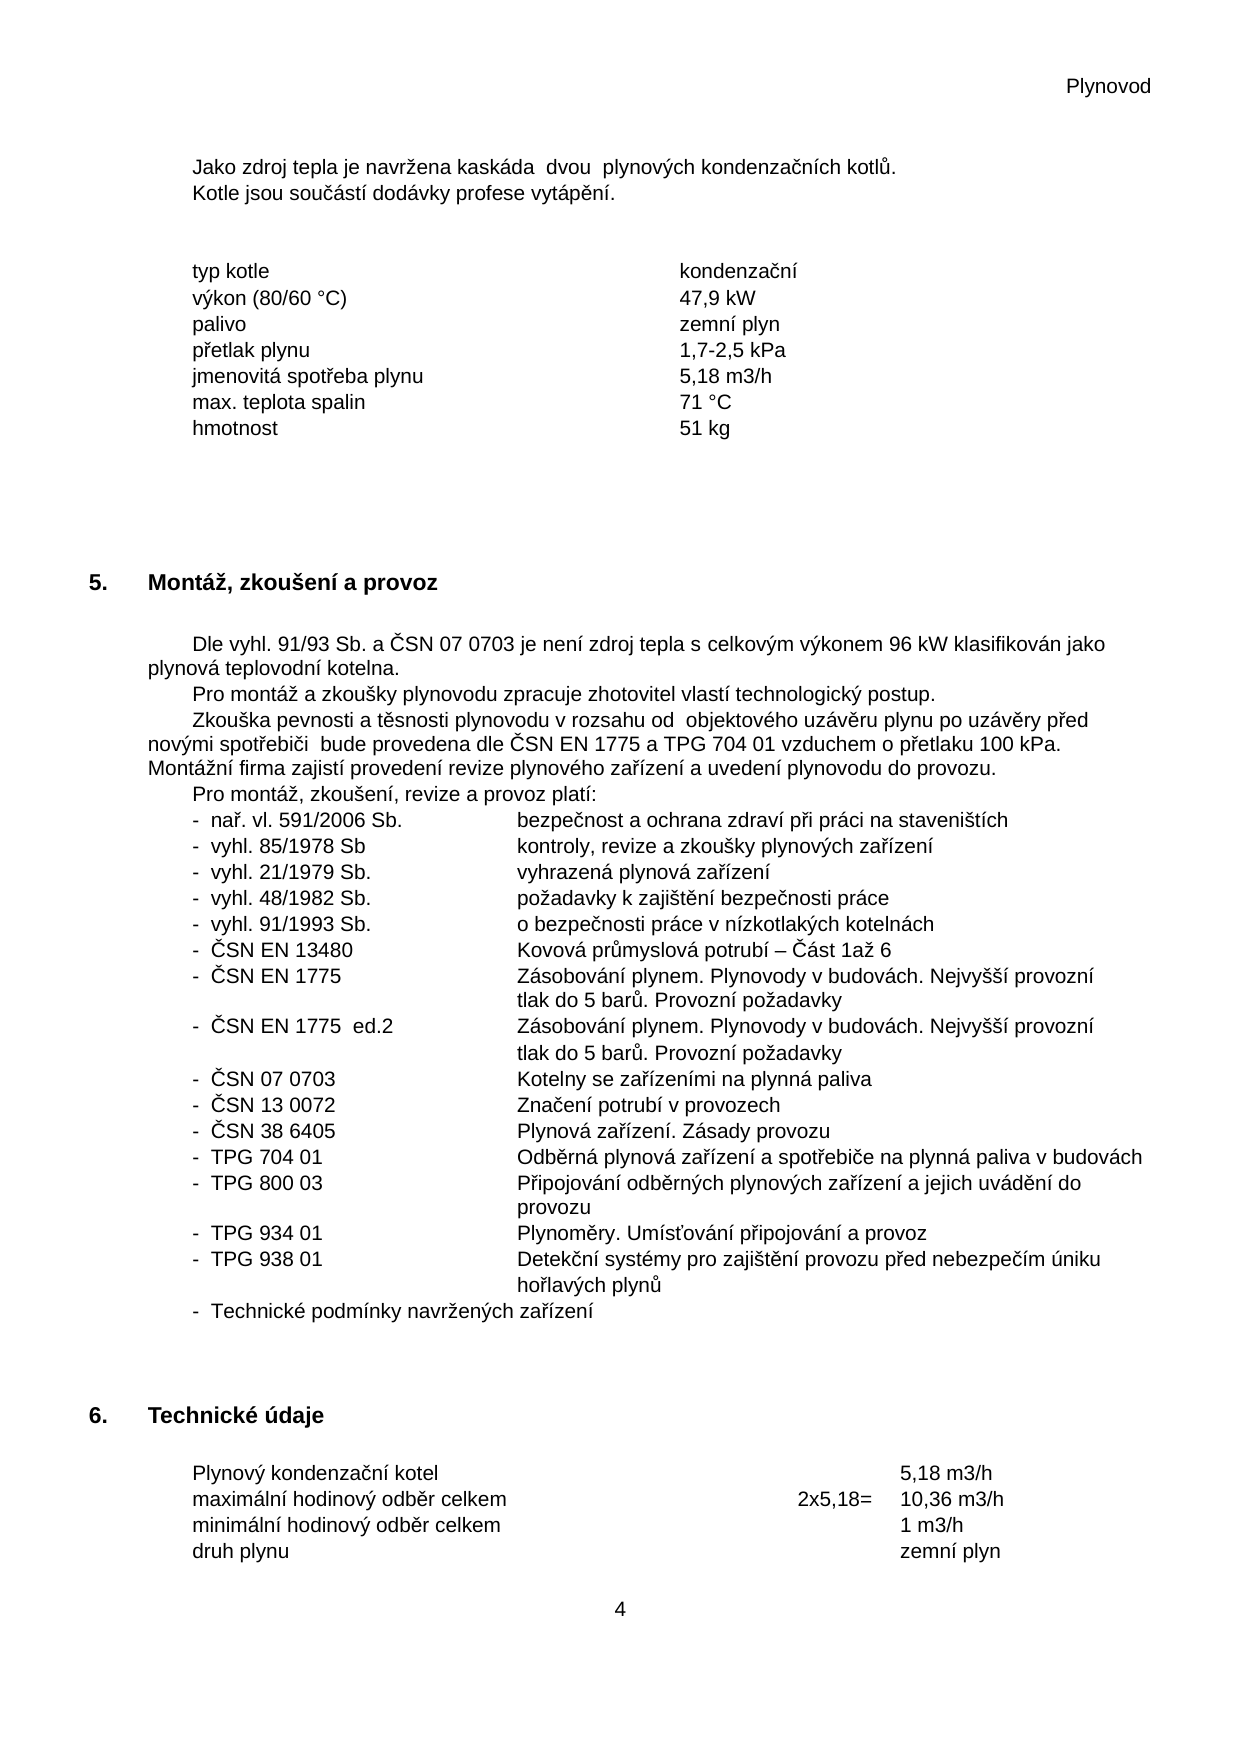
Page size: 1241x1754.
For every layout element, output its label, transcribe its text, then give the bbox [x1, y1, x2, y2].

text - vyhl. 48/1982 Sb. požadavky k zajištění bezpečnosti práce [148, 886, 1152, 910]
text max. teplota spalin 71 °C [148, 389, 1152, 413]
text minimální hodinový odběr celkem 1 m3/h [148, 1513, 1152, 1537]
text Jako zdroj tepla je navržena kaskáda dvou plynových kondenzačních kotlů. [148, 155, 1152, 179]
text - TPG 934 01 Plynoměry. Umísťování připojování a provoz [148, 1221, 1152, 1244]
text výkon (80/60 °C) 47,9 kW [148, 285, 1152, 309]
text Plynový kondenzační kotel 5,18 m3/h [89, 1461, 1152, 1484]
text typ kotle kondenzační [148, 259, 1152, 283]
text Kotle jsou součástí dodávky profese vytápění. [148, 181, 1152, 205]
subtitle Technické údaje [89, 1402, 1152, 1428]
subtitle Montáž, zkoušení a provoz [89, 569, 1152, 595]
text Dle vyhl. 91/93 Sb. a ČSN 07 0703 je není zdroj tepla s celkovým výkonem 96 kW klasifikován jako plynová teplovodní kotelna. [148, 632, 1152, 680]
text - vyhl. 85/1978 Sb kontroly, revize a zkoušky plynových zařízení [148, 834, 1152, 858]
text Pro montáž, zkoušení, revize a provoz platí: [148, 782, 1152, 806]
text Zkouška pevnosti a těsnosti plynovodu v rozsahu od objektového uzávěru plynu po uzávěry před novými spotřebiči bude provedena dle ČSN EN 1775 a TPG 704 01 vzduchem o přetlaku 100 kPa. Montážní firma zajistí provedení revize plynového zařízení a uvedení plynovodu do provozu. [148, 708, 1152, 780]
text - ČSN 13 0072 Značení potrubí v provozech [148, 1092, 1152, 1116]
text - ČSN EN 1775 Zásobování plynem. Plynovody v budovách. Nejvyšší provozní tlak do 5 barů. Provozní požadavky [148, 964, 1152, 1012]
text - ČSN 38 6405 Plynová zařízení. Zásady provozu [148, 1118, 1152, 1142]
text maximální hodinový odběr celkem 2x5,18= 10,36 m3/h [148, 1487, 1152, 1511]
text - nař. vl. 591/2006 Sb. bezpečnost a ochrana zdraví při práci na staveništích [148, 808, 1152, 832]
text Pro montáž a zkoušky plynovodu zpracuje zhotovitel vlastí technologický postup. [148, 682, 1152, 706]
text tlak do 5 barů. Provozní požadavky [148, 1040, 1152, 1064]
text druh plynu zemní plyn [148, 1539, 1152, 1563]
text palivo zemní plyn [148, 311, 1152, 335]
text - ČSN 07 0703 Kotelny se zařízeními na plynná paliva [148, 1066, 1152, 1090]
text - TPG 704 01 Odběrná plynová zařízení a spotřebiče na plynná paliva v budovách [148, 1144, 1152, 1168]
text - TPG 800 03 Připojování odběrných plynových zařízení a jejich uvádění do provozu [192, 1171, 1152, 1218]
text - vyhl. 21/1979 Sb. vyhrazená plynová zařízení [148, 860, 1152, 884]
text - Technické podmínky navržených zařízení [148, 1299, 1152, 1323]
text jmenovitá spotřeba plynu 5,18 m3/h [148, 363, 1152, 387]
text - vyhl. 91/1993 Sb. o bezpečnosti práce v nízkotlakých kotelnách [148, 912, 1152, 936]
text - ČSN EN 1775 ed.2 Zásobování plynem. Plynovody v budovách. Nejvyšší provozní [148, 1014, 1152, 1038]
text hořlavých plynů [148, 1273, 1152, 1297]
text - TPG 938 01 Detekční systémy pro zajištění provozu před nebezpečím úniku [148, 1247, 1152, 1271]
text hmotnost 51 kg [148, 416, 1152, 439]
text přetlak plynu 1,7-2,5 kPa [148, 337, 1152, 361]
text - ČSN EN 13480 Kovová průmyslová potrubí – Část 1až 6 [148, 938, 1152, 962]
